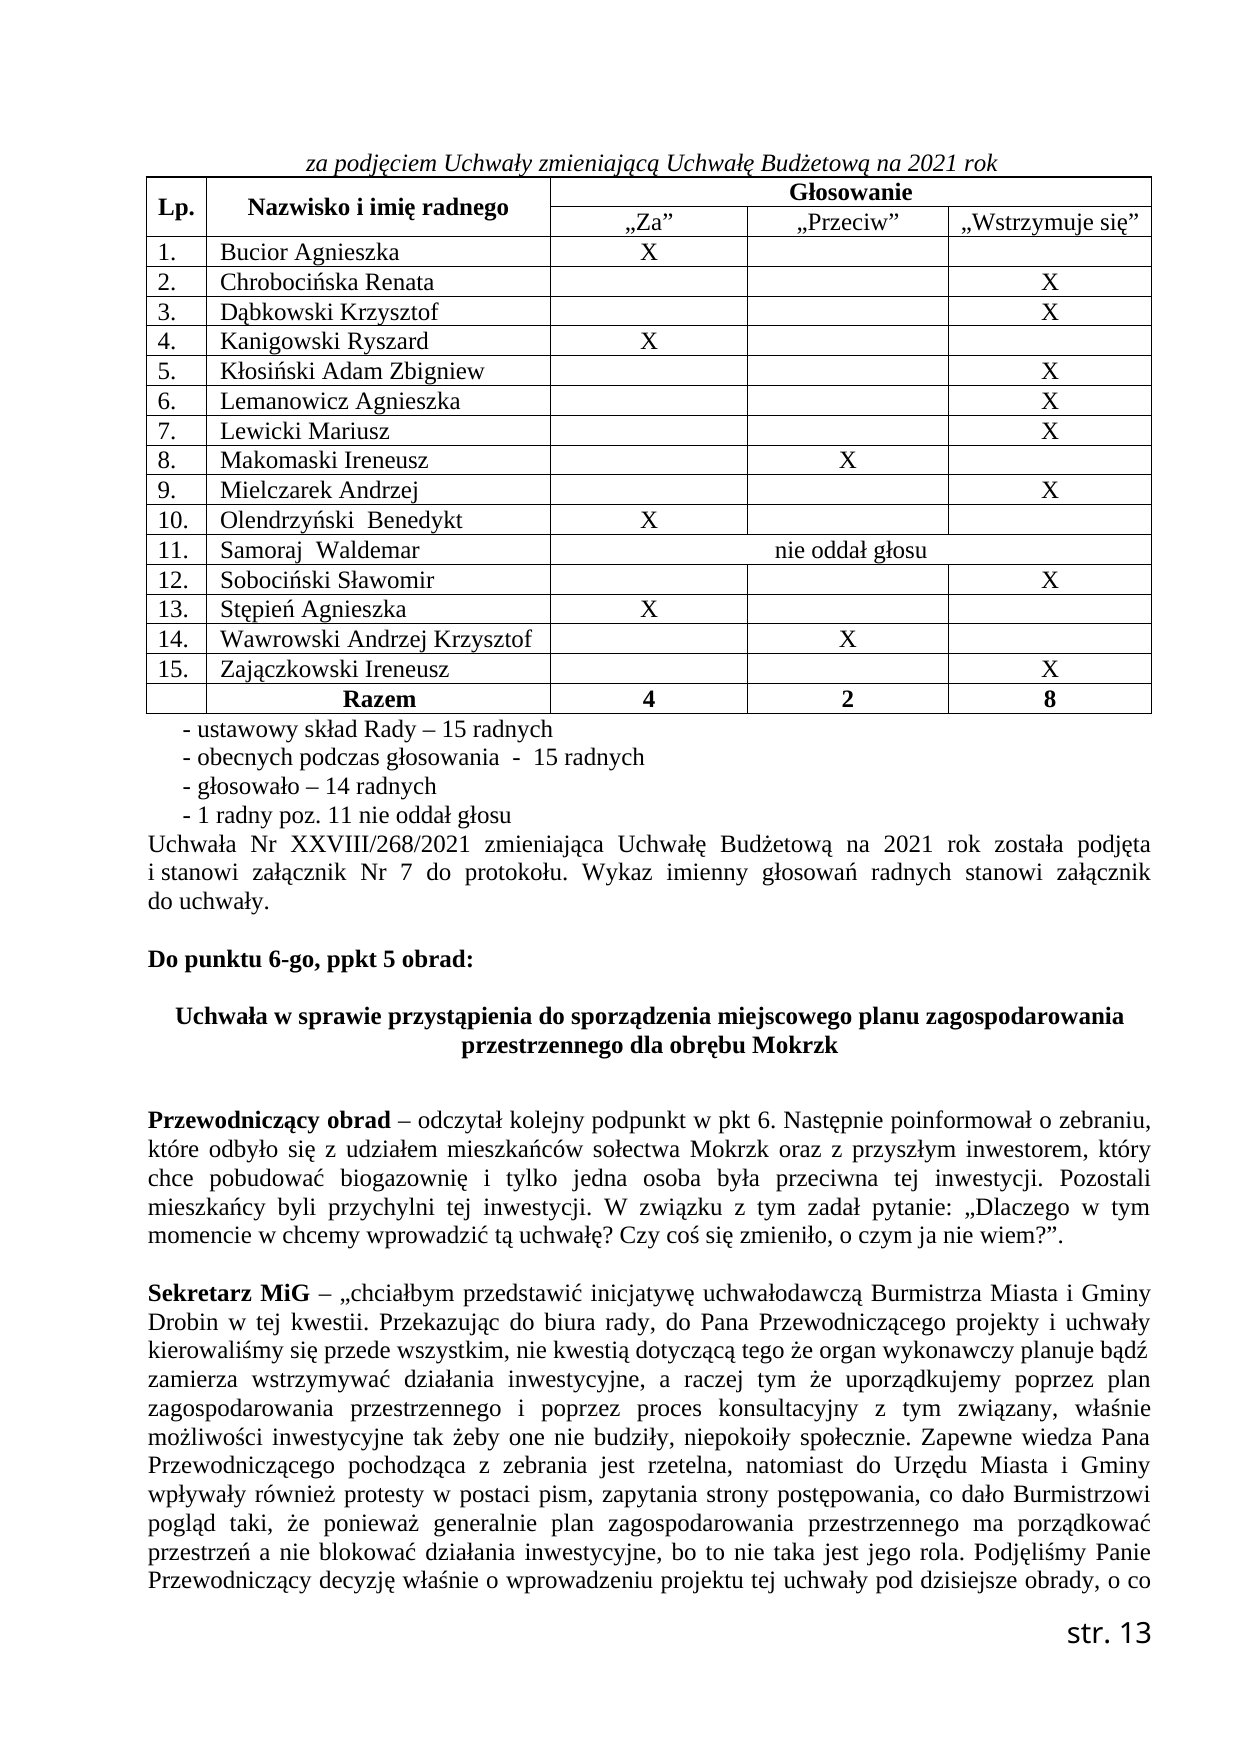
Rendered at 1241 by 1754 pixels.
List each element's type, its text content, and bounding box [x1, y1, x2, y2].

table_cell [748, 267, 948, 296]
text - ustawowy skład Rady – 15 radnych [145, 714, 1152, 742]
text Przewodniczący obrad – odczytał kolejny podpunkt w pkt 6. Następnie poinformował o zebraniu, które odbyło się z udziałem mieszkańców sołectwa Mokrzk oraz z przyszłym inwestorem, który chce pobudować biogazownię i tylko jedna osoba była przeciwna tej inwestycji. Pozostali mieszkańcy byli przychylni tej inwestycji. W związku z tym zadał pytanie: „Dlaczego w tym momencie w chcemy wprowadzić tą uchwałę? Czy coś się zmieniło, o czym ja nie wiem?”. [148, 1106, 1152, 1249]
table_cell X [949, 356, 1151, 385]
table_cell X [551, 326, 747, 355]
table_cell 3. [147, 297, 206, 325]
table_cell [949, 624, 1151, 653]
text - obecnych podczas głosowania - 15 radnych [145, 742, 1152, 771]
table_cell [551, 654, 747, 683]
table_cell 8 [949, 684, 1151, 713]
table_cell 4 [551, 684, 747, 713]
table_cell X [949, 475, 1151, 504]
table_cell Samoraj Waldemar [207, 535, 550, 564]
table_cell Dąbkowski Krzysztof [207, 297, 550, 325]
table_cell 9. [147, 475, 206, 504]
table_cell [748, 565, 948, 593]
table_cell [748, 386, 948, 415]
table_cell [949, 237, 1151, 266]
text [148, 1364, 1152, 1594]
table_cell [551, 386, 747, 415]
table_cell 1. [147, 237, 206, 266]
table_cell 13. [147, 595, 206, 623]
table_cell [147, 684, 206, 713]
table_cell „Przeciw” [748, 207, 948, 236]
table_cell Kanigowski Ryszard [207, 326, 550, 355]
table_cell Mielczarek Andrzej [207, 475, 550, 504]
table_cell [551, 565, 747, 593]
table_cell „Wstrzymuje się” [949, 207, 1151, 236]
table_cell Lewicki Mariusz [207, 416, 550, 444]
table_cell Olendrzyński Benedykt [207, 505, 550, 534]
table_header Lp. [147, 178, 206, 236]
table_cell [748, 326, 948, 355]
table_cell X [748, 446, 948, 474]
table_cell 4. [147, 326, 206, 355]
table_cell [748, 237, 948, 266]
table_cell X [551, 505, 747, 534]
table_cell [551, 624, 747, 653]
text Sekretarz MiG – „chciałbym przedstawić inicjatywę uchwałodawczą Burmistrza Miasta i Gminy Drobin w tej kwestii. Przekazując do biura rady, do Pana Przewodniczącego projekty i uchwały kierowaliśmy się przede wszystkim, nie kwestią dotyczącą tego że organ wykonawczy planuje bądź [148, 1278, 1152, 1364]
table_cell Zajączkowski Ireneusz [207, 654, 550, 683]
table_cell X [949, 297, 1151, 325]
table_cell X [949, 267, 1151, 296]
table_cell X [551, 237, 747, 266]
table_cell [949, 446, 1151, 474]
table_cell X [949, 654, 1151, 683]
table_cell Lemanowicz Agnieszka [207, 386, 550, 415]
table_cell X [949, 386, 1151, 415]
table_cell 6. [147, 386, 206, 415]
table_cell X [551, 595, 747, 623]
table_cell X [949, 416, 1151, 444]
table_cell Wawrowski Andrzej Krzysztof [207, 624, 550, 653]
table_cell 11. [147, 535, 206, 564]
table_cell 8. [147, 446, 206, 474]
table_cell Stępień Agnieszka [207, 595, 550, 623]
text - 1 radny poz. 11 nie oddał głosu [145, 800, 1152, 829]
table_cell [949, 505, 1151, 534]
table_cell [748, 297, 948, 325]
table_cell Kłosiński Adam Zbigniew [207, 356, 550, 385]
table_cell [748, 356, 948, 385]
table_cell 2 [748, 684, 948, 713]
table_header Nazwisko i imię radnego [207, 178, 550, 236]
table_cell nie oddał głosu [551, 535, 1151, 564]
table_cell 14. [147, 624, 206, 653]
text Uchwała Nr XXVIII/268/2021 zmieniająca Uchwałę Budżetową na 2021 rok została podjęta i stanowi załącznik Nr 7 do protokołu. Wykaz imienny głosowań radnych stanowi załącznik do uchwały. [148, 829, 1152, 915]
table_cell 12. [147, 565, 206, 593]
table_cell Makomaski Ireneusz [207, 446, 550, 474]
table_cell [551, 297, 747, 325]
table_cell 2. [147, 267, 206, 296]
table_header Głosowanie [551, 178, 1151, 206]
table_cell [748, 595, 948, 623]
table_cell X [748, 624, 948, 653]
table_cell [949, 595, 1151, 623]
table_cell [949, 326, 1151, 355]
table_cell [748, 416, 948, 444]
table_cell [748, 475, 948, 504]
table_cell [551, 446, 747, 474]
text Do punktu 6-go, ppkt 5 obrad: [148, 944, 1152, 972]
table_cell X [949, 565, 1151, 593]
table_cell [748, 505, 948, 534]
text - głosowało – 14 radnych [145, 771, 1152, 800]
table_cell [551, 475, 747, 504]
table_cell 10. [147, 505, 206, 534]
text Uchwała w sprawie przystąpienia do sporządzenia miejscowego planu zagospodarowania przestrzennego dla obrębu Mokrzk [148, 1001, 1152, 1059]
table_cell Razem [207, 684, 550, 713]
table_cell [551, 267, 747, 296]
text za podjęciem Uchwały zmieniającą Uchwałę Budżetową na 2021 rok [148, 148, 1152, 176]
table_cell 5. [147, 356, 206, 385]
table_cell [551, 356, 747, 385]
table_cell [748, 654, 948, 683]
table_cell Bucior Agnieszka [207, 237, 550, 266]
table_cell Sobociński Sławomir [207, 565, 550, 593]
table_cell 7. [147, 416, 206, 444]
table_cell 15. [147, 654, 206, 683]
table_cell [551, 416, 747, 444]
table_cell „Za” [551, 207, 747, 236]
table_cell Chrobocińska Renata [207, 267, 550, 296]
